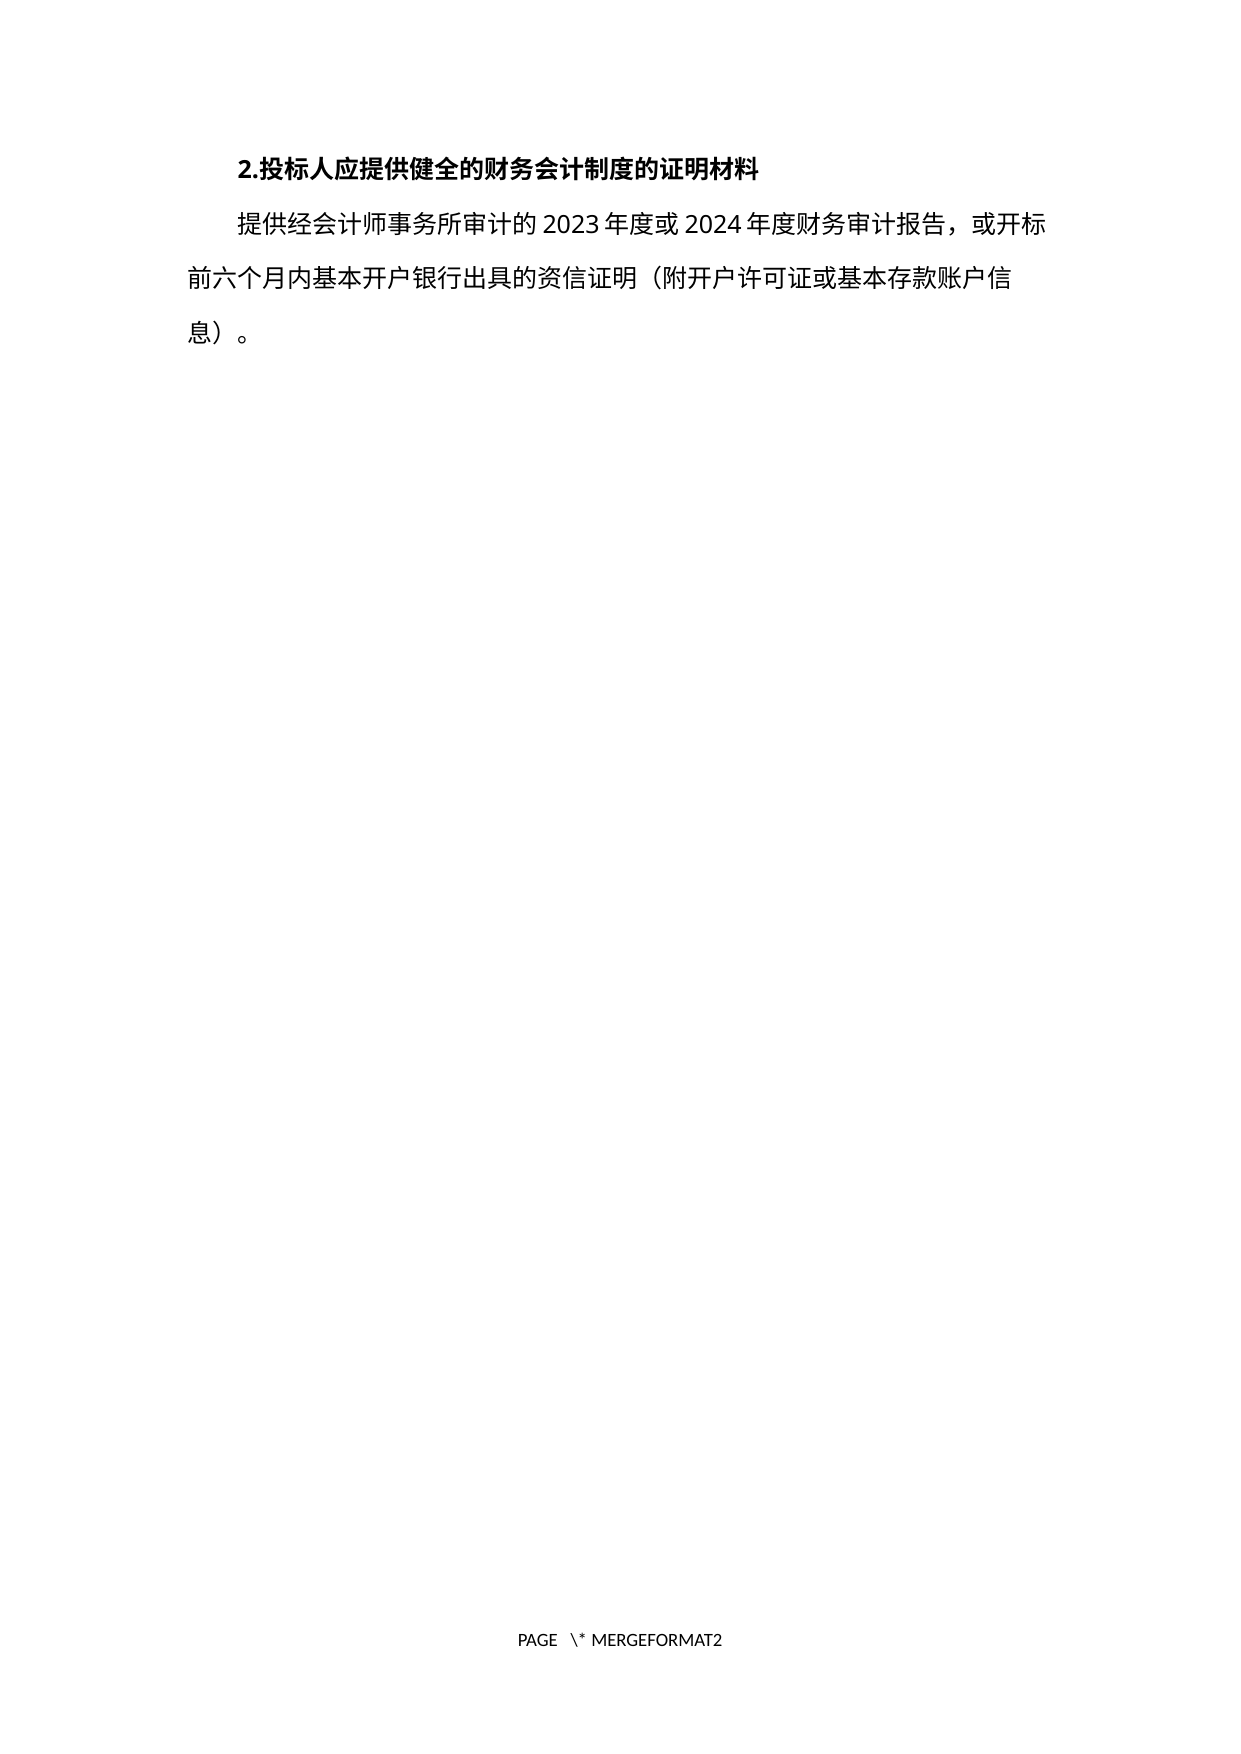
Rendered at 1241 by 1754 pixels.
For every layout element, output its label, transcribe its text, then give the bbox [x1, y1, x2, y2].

text 提供经会计师事务所审计的2023年度或2024年度财务审计报告，或开标前六个月内基本开户银行出具的资信证明（附开户许可证或基本存款账户信息）。 [187, 204, 1053, 349]
text 2.投标人应提供健全的财务会计制度的证明材料 [187, 150, 1053, 186]
